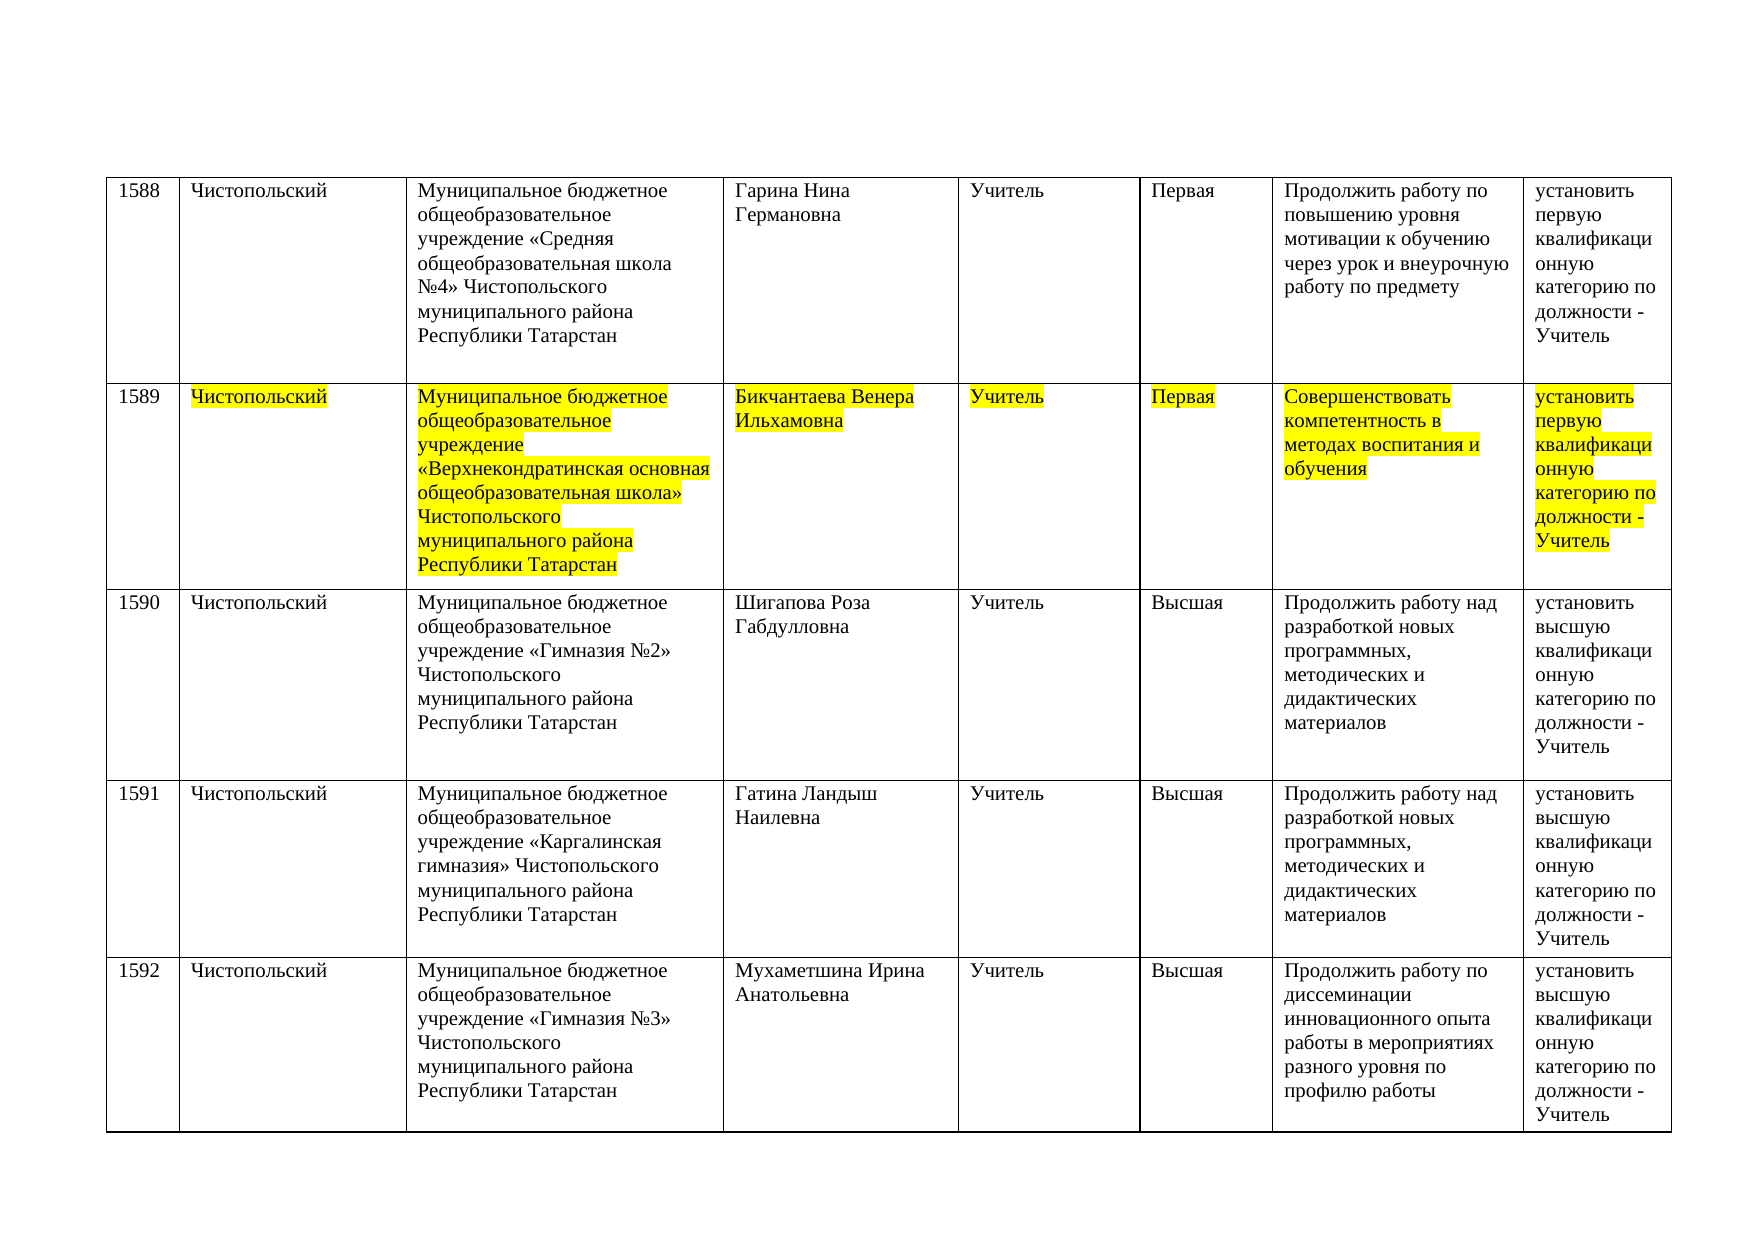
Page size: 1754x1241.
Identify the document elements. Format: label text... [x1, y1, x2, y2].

table_cell Продолжить работу по диссеминации инновационного опыта работы в мероприятиях разного уровня по профилю работы [1273, 958, 1523, 1131]
table_cell Учитель [959, 958, 1139, 1131]
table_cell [1524, 178, 1671, 383]
table_cell установить высшую квалификационную категорию по должности - Учитель [1524, 590, 1671, 780]
table_cell Совершенствовать компетентность в методах воспитания и обучения [1273, 384, 1523, 589]
table_cell Муниципальное бюджетное общеобразовательное учреждение «Гимназия №2» Чистопольского муниципального района Республики Татарстан [407, 590, 723, 780]
table_cell Мухаметшина Ирина Анатольевна [724, 958, 958, 1131]
table_cell Гатина Ландыш Наилевна [724, 781, 958, 957]
table_cell Муниципальное бюджетное общеобразовательное учреждение «Верхнекондратинская основная общеобразовательная школа» Чистопольского муниципального района Республики Татарстан [407, 384, 723, 589]
table_cell установить высшую квалификационную категорию по должности - Учитель [1524, 781, 1671, 957]
table_cell Учитель [959, 590, 1139, 780]
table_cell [1524, 958, 1671, 1131]
table_cell Продолжить работу над разработкой новых программных, методических и дидактических материалов [1273, 781, 1523, 957]
table_cell Первая [1141, 384, 1272, 589]
table_cell Муниципальное бюджетное общеобразовательное учреждение «Каргалинская гимназия» Чистопольского муниципального района Республики Татарстан [407, 781, 723, 957]
table_cell Высшая [1141, 590, 1272, 780]
table_cell Продолжить работу над разработкой новых программных, методических и дидактических материалов [1273, 590, 1523, 780]
table_cell Чистопольский [180, 178, 406, 383]
table_cell 1592 [107, 958, 179, 1131]
table_cell 1591 [107, 781, 179, 957]
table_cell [407, 178, 723, 383]
table_cell Чистопольский [180, 958, 406, 1131]
table_cell Высшая [1141, 958, 1272, 1131]
table_cell 1588 [107, 178, 179, 383]
table_cell Учитель [959, 178, 1139, 383]
table_cell Учитель [959, 781, 1139, 957]
table_cell Бикчантаева Венера Ильхамовна [724, 384, 958, 589]
table_cell Шигапова Роза Габдулловна [724, 590, 958, 780]
table_cell Гарина Нина Германовна [724, 178, 958, 383]
table_cell Чистопольский [180, 384, 406, 589]
table_cell установить первую квалификационную категорию по должности - Учитель [1524, 384, 1671, 589]
table_cell Продолжить работу по повышению уровня мотивации к обучению через урок и внеурочную работу по предмету [1273, 178, 1523, 383]
table_cell Чистопольский [180, 590, 406, 780]
table_cell 1589 [107, 384, 179, 589]
table_cell Высшая [1141, 781, 1272, 957]
table_cell Чистопольский [180, 781, 406, 957]
table_cell Учитель [959, 384, 1139, 589]
table_cell 1590 [107, 590, 179, 780]
table_cell Первая [1141, 178, 1272, 383]
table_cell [407, 958, 723, 1131]
